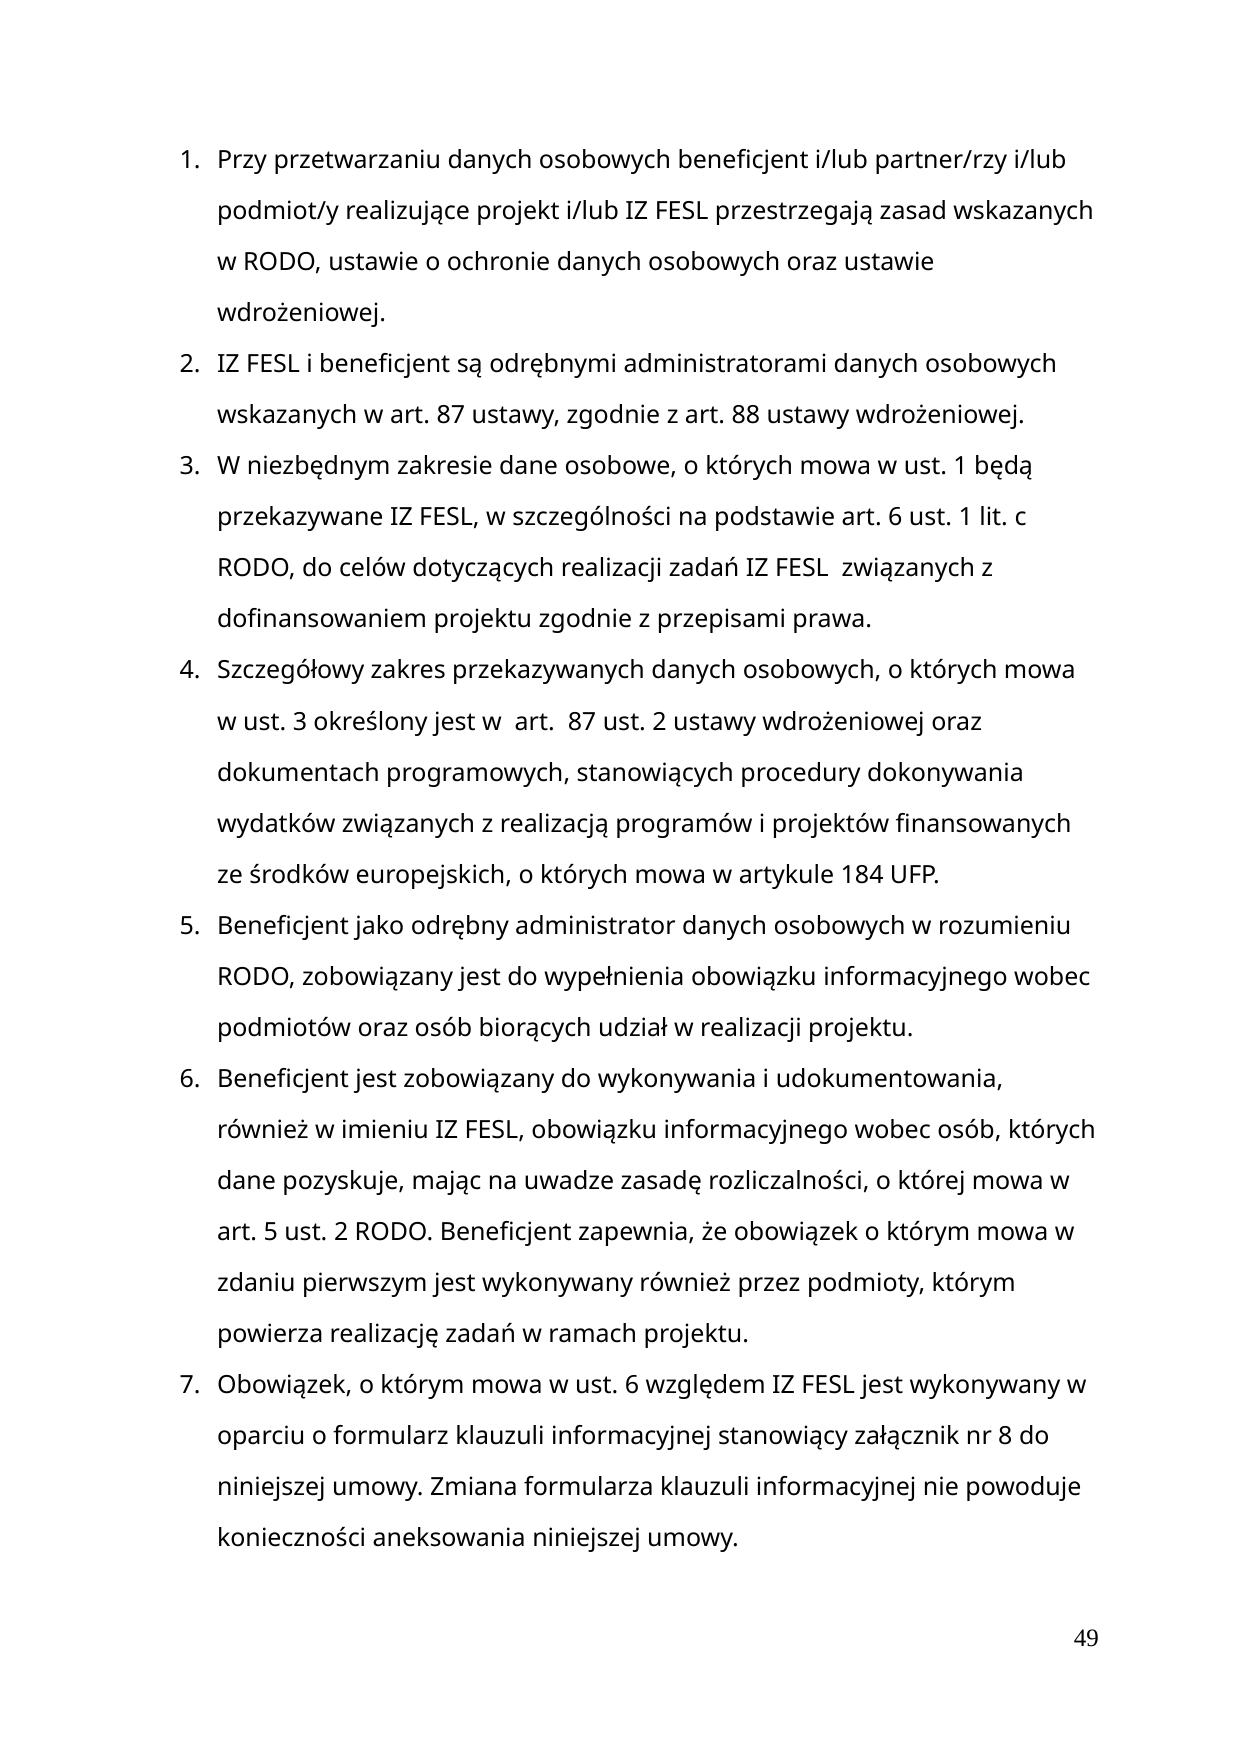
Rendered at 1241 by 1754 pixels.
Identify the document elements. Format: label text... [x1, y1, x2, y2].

list W niezbędnym zakresie dane osobowe, o których mowa w ust. 1 będą przekazywane IZ FESL, w szczególności na podstawie art. 6 ust. 1 lit. c RODO, do celów dotyczących realizacji zadań IZ FESL związanych z dofinansowaniem projektu zgodnie z przepisami prawa. [179, 448, 1098, 635]
list Szczegółowy zakres przekazywanych danych osobowych, o których mowa w ust. 3 określony jest w art. 87 ust. 2 ustawy wdrożeniowej oraz dokumentach programowych, stanowiących procedury dokonywania wydatków związanych z realizacją programów i projektów finansowanych ze środków europejskich, o których mowa w artykule 184 UFP. [179, 652, 1098, 890]
list IZ FESL i beneficjent są odrębnymi administratorami danych osobowych wskazanych w art. 87 ustawy, zgodnie z art. 88 ustawy wdrożeniowej. [179, 346, 1098, 431]
list Obowiązek, o którym mowa w ust. 6 względem IZ FESL jest wykonywany w oparciu o formularz klauzuli informacyjnej stanowiący załącznik nr 8 do niniejszej umowy. Zmiana formularza klauzuli informacyjnej nie powoduje konieczności aneksowania niniejszej umowy. [179, 1367, 1098, 1554]
list Przy przetwarzaniu danych osobowych beneficjent i/lub partner/rzy i/lub podmiot/y realizujące projekt i/lub IZ FESL przestrzegają zasad wskazanych w RODO, ustawie o ochronie danych osobowych oraz ustawie wdrożeniowej. [179, 142, 1098, 329]
list Beneficjent jest zobowiązany do wykonywania i udokumentowania, również w imieniu IZ FESL, obowiązku informacyjnego wobec osób, których dane pozyskuje, mając na uwadze zasadę rozliczalności, o której mowa w art. 5 ust. 2 RODO. Beneficjent zapewnia, że obowiązek o którym mowa w zdaniu pierwszym jest wykonywany również przez podmioty, którym powierza realizację zadań w ramach projektu. [179, 1061, 1098, 1350]
list Beneficjent jako odrębny administrator danych osobowych w rozumieniu RODO, zobowiązany jest do wypełnienia obowiązku informacyjnego wobec podmiotów oraz osób biorących udział w realizacji projektu. [179, 907, 1098, 1043]
